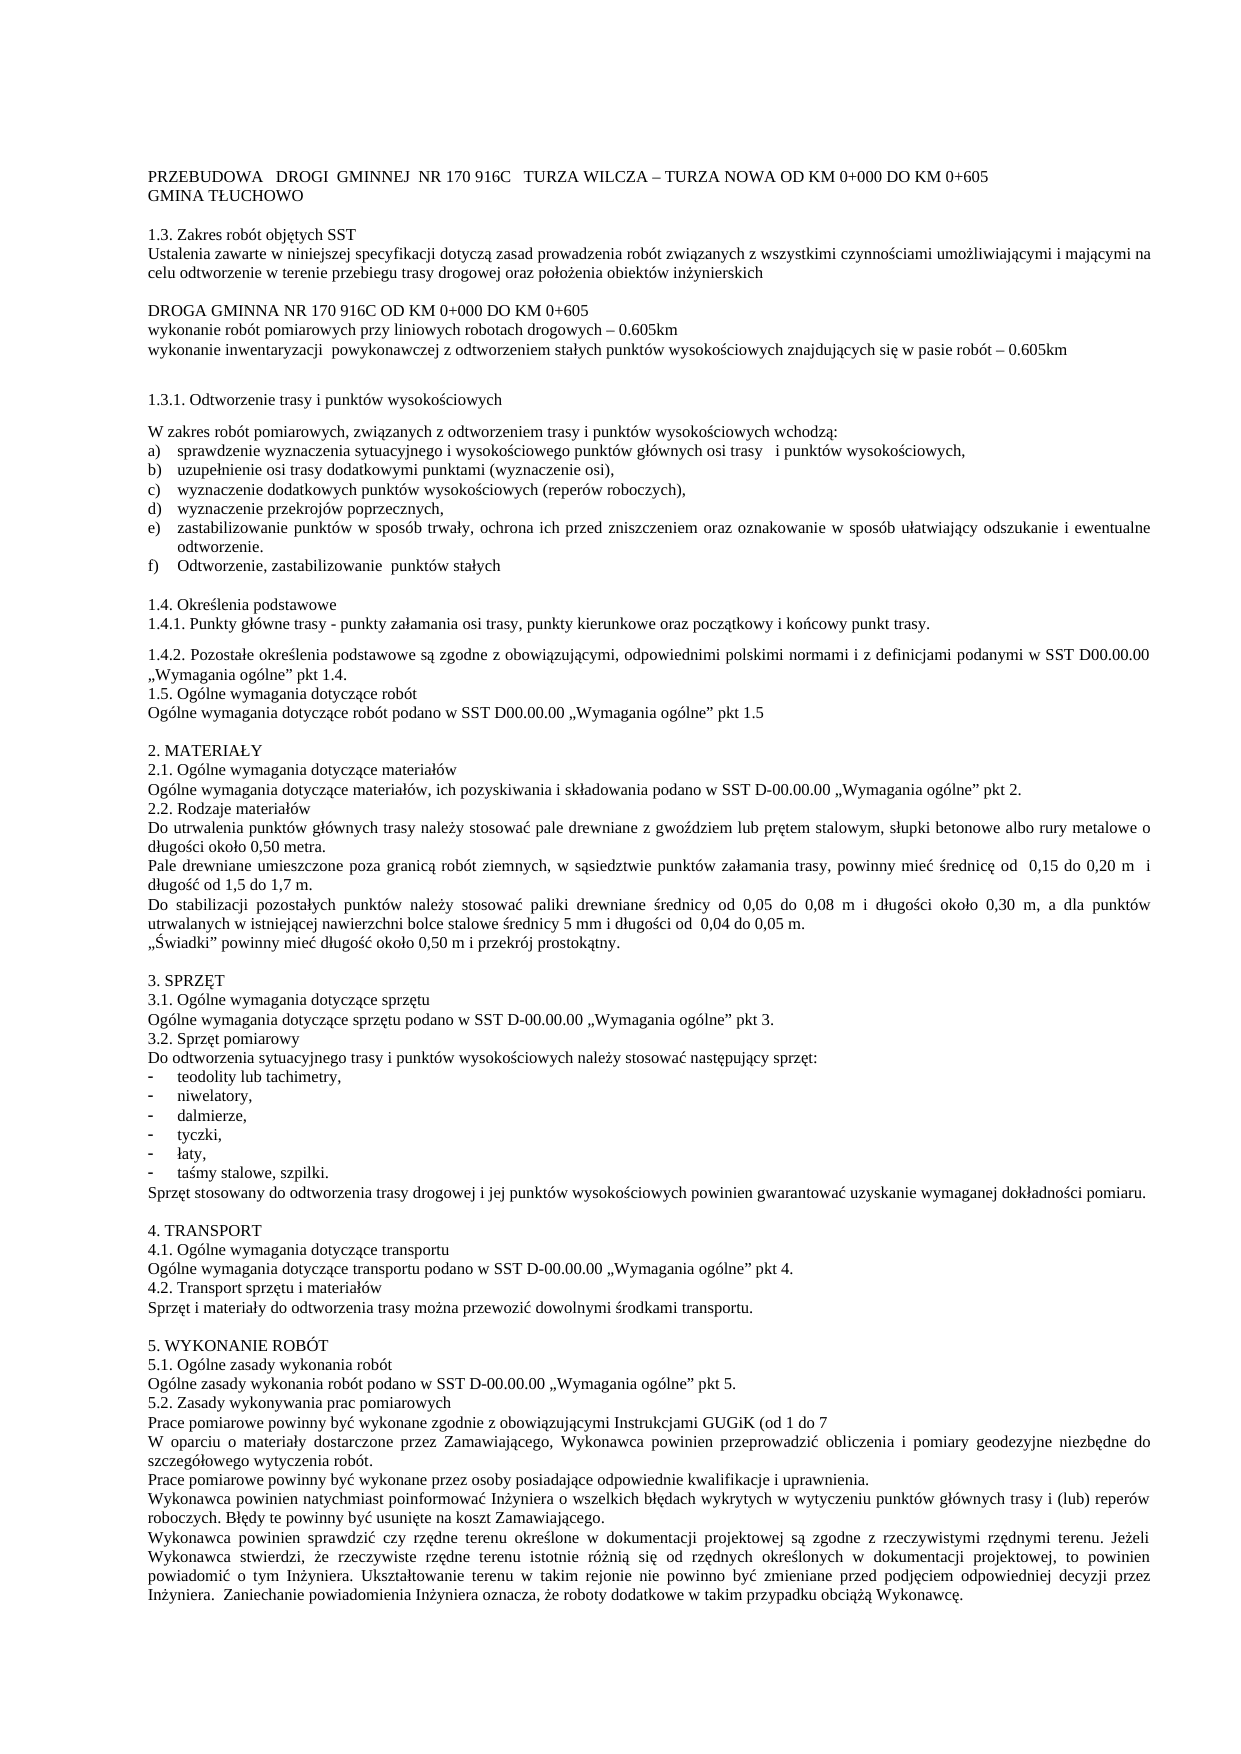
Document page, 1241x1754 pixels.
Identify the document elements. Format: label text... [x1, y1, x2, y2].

list dalmierze, [148, 1105, 1152, 1124]
text „Świadki” powinny mieć długość około 0,50 m i przekrój prostokątny. [148, 933, 1152, 952]
text Ogólne wymagania dotyczące transportu podano w SST D-00.00.00 „Wymagania ogólne” pkt 4. [148, 1259, 1152, 1278]
text 3.2. Sprzęt pomiarowy [148, 1028, 1152, 1048]
text 4.2. Transport sprzętu i materiałów [148, 1278, 1152, 1297]
text 5.2. Zasady wykonywania prac pomiarowych [148, 1393, 1152, 1412]
text 1.4.1. Punkty główne trasy - punkty załamania osi trasy, punkty kierunkowe oraz początkowy i końcowy punkt trasy. [148, 613, 1152, 633]
text Sprzęt stosowany do odtworzenia trasy drogowej i jej punktów wysokościowych powinien gwarantować uzyskanie wymaganej dokładności pomiaru. [148, 1182, 1152, 1202]
text Ustalenia zawarte w niniejszej specyfikacji dotyczą zasad prowadzenia robót związanych z wszystkimi czynnościami umożliwiającymi i mającymi na celu odtworzenie w terenie przebiegu trasy drogowej oraz położenia obiektów inżynierskich [148, 243, 1152, 282]
text Do odtworzenia sytuacyjnego trasy i punktów wysokościowych należy stosować następujący sprzęt: [148, 1048, 1152, 1067]
text 3. SPRZĘT [148, 971, 1152, 990]
list wyznaczenie przekrojów poprzecznych, [148, 498, 1152, 518]
text 5.1. Ogólne zasady wykonania robót [148, 1355, 1152, 1374]
text GMINA TŁUCHOWO [148, 186, 1093, 205]
text Ogólne wymagania dotyczące sprzętu podano w SST D-00.00.00 „Wymagania ogólne” pkt 3. [148, 1009, 1152, 1028]
text wykonanie inwentaryzacji powykonawczej z odtworzeniem stałych punktów wysokościowych znajdujących się w pasie robót – 0.605km [148, 339, 1152, 358]
list tyczki, [148, 1124, 1152, 1144]
text 4. TRANSPORT [148, 1221, 1152, 1240]
text 2.2. Rodzaje materiałów [148, 798, 1152, 818]
list Odtworzenie, zastabilizowanie punktów stałych [148, 556, 1152, 575]
text W oparciu o materiały dostarczone przez Zamawiającego, Wykonawca powinien przeprowadzić obliczenia i pomiary geodezyjne niezbędne do szczegółowego wytyczenia robót. [148, 1432, 1152, 1470]
text wykonanie robót pomiarowych przy liniowych robotach drogowych – 0.605km [148, 320, 1152, 339]
text Wykonawca powinien sprawdzić czy rzędne terenu określone w dokumentacji projektowej są zgodne z rzeczywistymi rzędnymi terenu. Jeżeli Wykonawca stwierdzi, że rzeczywiste rzędne terenu istotnie różnią się od rzędnych określonych w dokumentacji projektowej, to powinien powiadomić o tym Inżyniera. Ukształtowanie terenu w takim rejonie nie powinno być zmieniane przed podjęciem odpowiedniej decyzji przez Inżyniera. Zaniechanie powiadomienia Inżyniera oznacza, że roboty dodatkowe w takim przypadku obciążą Wykonawcę. [148, 1527, 1152, 1604]
list taśmy stalowe, szpilki. [148, 1163, 1152, 1182]
text Sprzęt i materiały do odtworzenia trasy można przewozić dowolnymi środkami transportu. [148, 1297, 1152, 1317]
list sprawdzenie wyznaczenia sytuacyjnego i wysokościowego punktów głównych osi trasy i punktów wysokościowych, [148, 441, 1152, 460]
text Do stabilizacji pozostałych punktów należy stosować paliki drewniane średnicy od 0,05 do 0,08 m i długości około 0,30 m, a dla punktów utrwalanych w istniejącej nawierzchni bolce stalowe średnicy 5 mm i długości od 0,04 do 0,05 m. [148, 894, 1152, 933]
text PRZEBUDOWA DROGI GMINNEJ NR 170 916C TURZA WILCZA – TURZA NOWA OD KM 0+000 DO KM 0+605 [148, 167, 1093, 186]
text 3.1. Ogólne wymagania dotyczące sprzętu [148, 990, 1152, 1009]
list zastabilizowanie punktów w sposób trwały, ochrona ich przed zniszczeniem oraz oznakowanie w sposób ułatwiający odszukanie i ewentualne odtworzenie. [148, 518, 1152, 556]
text 1.3. Zakres robót objętych SST [148, 224, 1152, 243]
text Do utrwalenia punktów głównych trasy należy stosować pale drewniane z gwoździem lub prętem stalowym, słupki betonowe albo rury metalowe o długości około 0,50 metra. [148, 818, 1152, 856]
text Wykonawca powinien natychmiast poinformować Inżyniera o wszelkich błędach wykrytych w wytyczeniu punktów głównych trasy i (lub) reperów roboczych. Błędy te powinny być usunięte na koszt Zamawiającego. [148, 1489, 1152, 1527]
list wyznaczenie dodatkowych punktów wysokościowych (reperów roboczych), [148, 479, 1152, 498]
text W zakres robót pomiarowych, związanych z odtworzeniem trasy i punktów wysokościowych wchodzą: [148, 422, 1152, 441]
list łaty, [148, 1144, 1152, 1163]
text Ogólne wymagania dotyczące robót podano w SST D00.00.00 „Wymagania ogólne” pkt 1.5 [148, 703, 1152, 722]
text 1.3.1. Odtworzenie trasy i punktów wysokościowych [148, 390, 1152, 409]
text 2.1. Ogólne wymagania dotyczące materiałów [148, 760, 1152, 779]
text 2. MATERIAŁY [148, 741, 1152, 760]
text Pale drewniane umieszczone poza granicą robót ziemnych, w sąsiedztwie punktów załamania trasy, powinny mieć średnicę od 0,15 do 0,20 m i długość od 1,5 do 1,7 m. [148, 856, 1152, 894]
text 1.4.2. Pozostałe określenia podstawowe są zgodne z obowiązującymi, odpowiednimi polskimi normami i z definicjami podanymi w SST D00.00.00 „Wymagania ogólne” pkt 1.4. [148, 645, 1152, 683]
text Ogólne zasady wykonania robót podano w SST D-00.00.00 „Wymagania ogólne” pkt 5. [148, 1374, 1152, 1393]
text 1.5. Ogólne wymagania dotyczące robót [148, 683, 1152, 703]
text Prace pomiarowe powinny być wykonane zgodnie z obowiązującymi Instrukcjami GUGiK (od 1 do 7 [148, 1412, 1152, 1432]
text Ogólne wymagania dotyczące materiałów, ich pozyskiwania i składowania podano w SST D-00.00.00 „Wymagania ogólne” pkt 2. [148, 779, 1152, 798]
text 4.1. Ogólne wymagania dotyczące transportu [148, 1240, 1152, 1259]
text DROGA GMINNA NR 170 916C OD KM 0+000 DO KM 0+605 [148, 301, 1152, 320]
list teodolity lub tachimetry, [148, 1067, 1152, 1086]
list niwelatory, [148, 1086, 1152, 1105]
list uzupełnienie osi trasy dodatkowymi punktami (wyznaczenie osi), [148, 460, 1152, 479]
text 5. WYKONANIE ROBÓT [148, 1336, 1152, 1355]
text Prace pomiarowe powinny być wykonane przez osoby posiadające odpowiednie kwalifikacje i uprawnienia. [148, 1470, 1152, 1489]
text 1.4. Określenia podstawowe [148, 594, 1152, 613]
